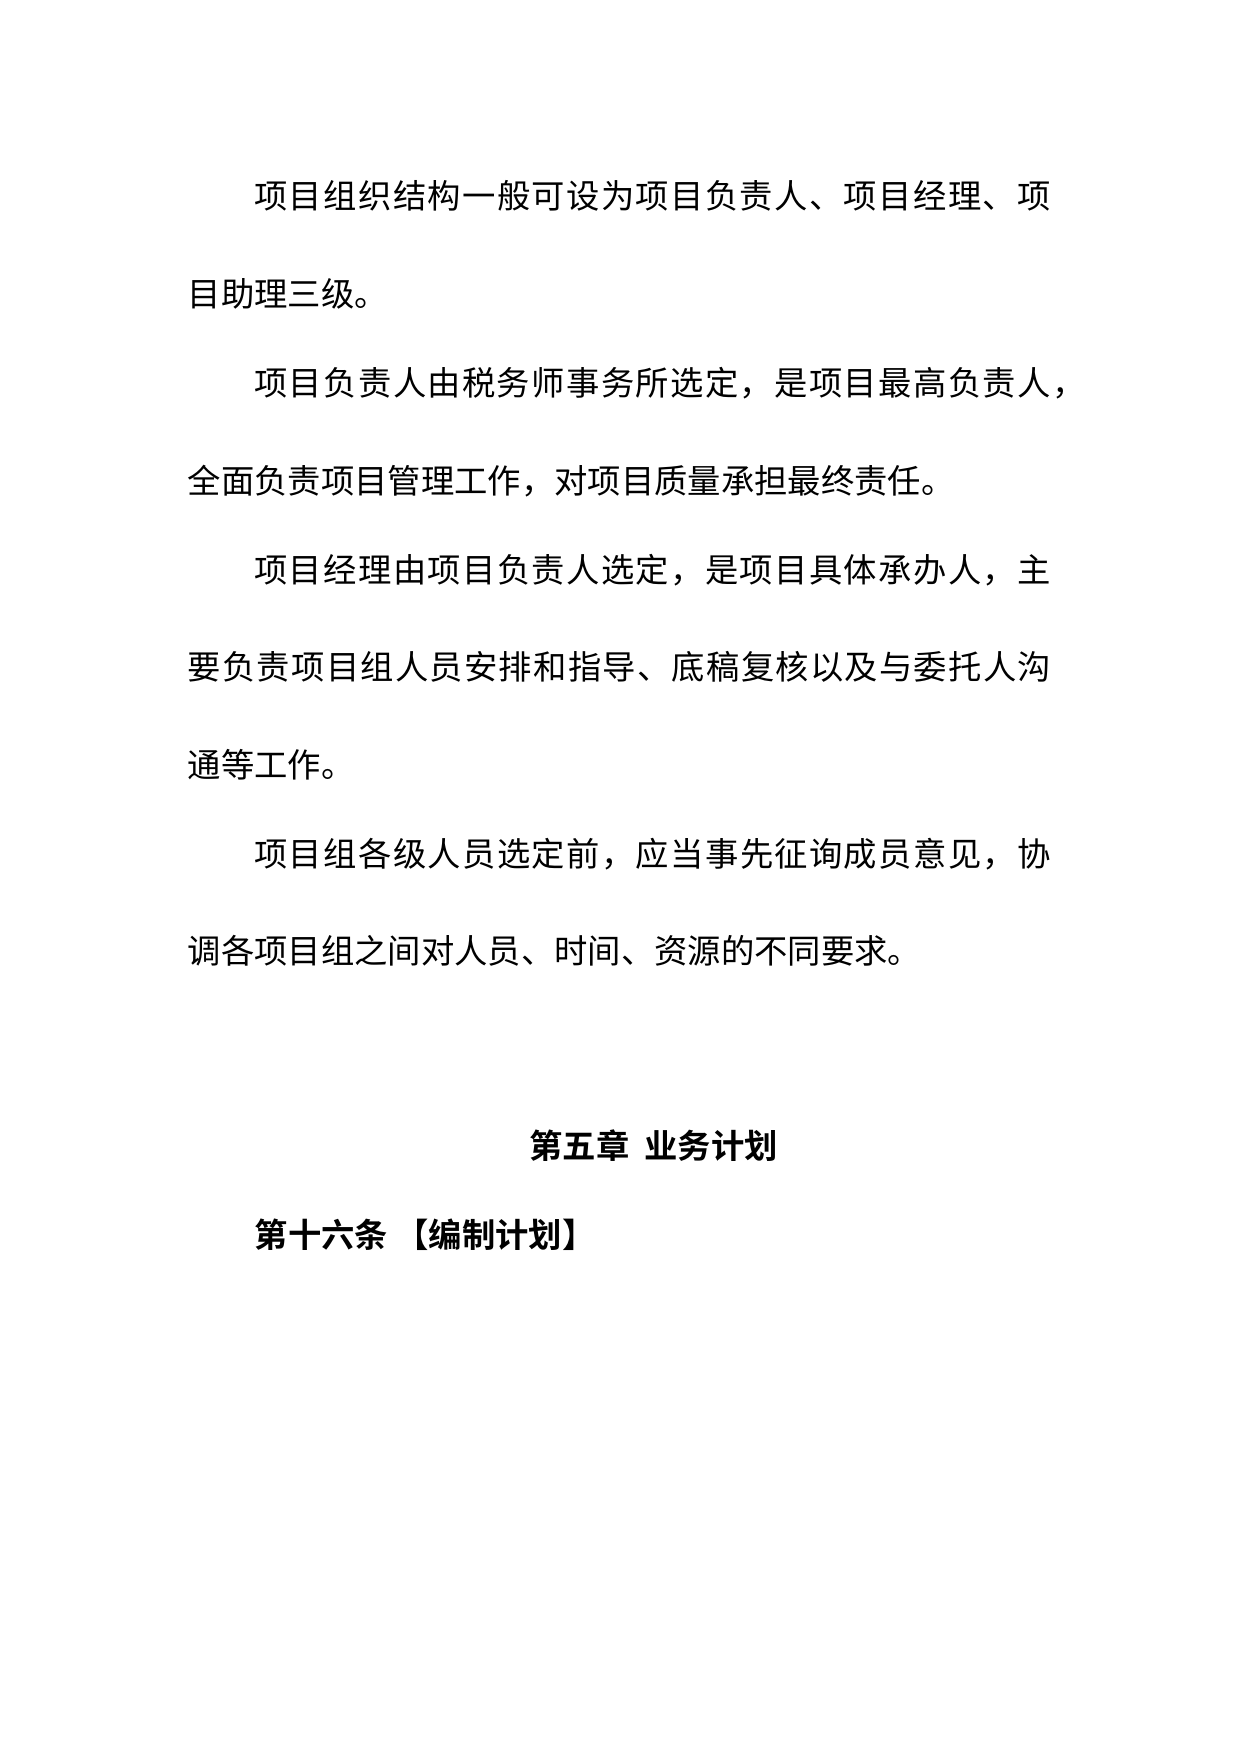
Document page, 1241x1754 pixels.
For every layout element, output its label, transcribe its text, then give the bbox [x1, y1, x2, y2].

subtitle 项目负责人由税务师事务所选定，是项目最高负责人，全面负责项目管理工作，对项目质量承担最终责任。 [187, 348, 1053, 511]
subtitle 第十六条 【编制计划】 [187, 1201, 1053, 1266]
subtitle 项目组织结构一般可设为项目负责人、项目经理、项目助理三级。 [187, 162, 1053, 324]
subtitle 项目经理由项目负责人选定，是项目具体承办人，主要负责项目组人员安排和指导、底稿复核以及与委托人沟通等工作。 [187, 535, 1053, 795]
subtitle 项目组各级人员选定前，应当事先征询成员意见，协调各项目组之间对人员、时间、资源的不同要求。 [187, 819, 1053, 1079]
subtitle 第五章 业务计划 [187, 1112, 1053, 1177]
